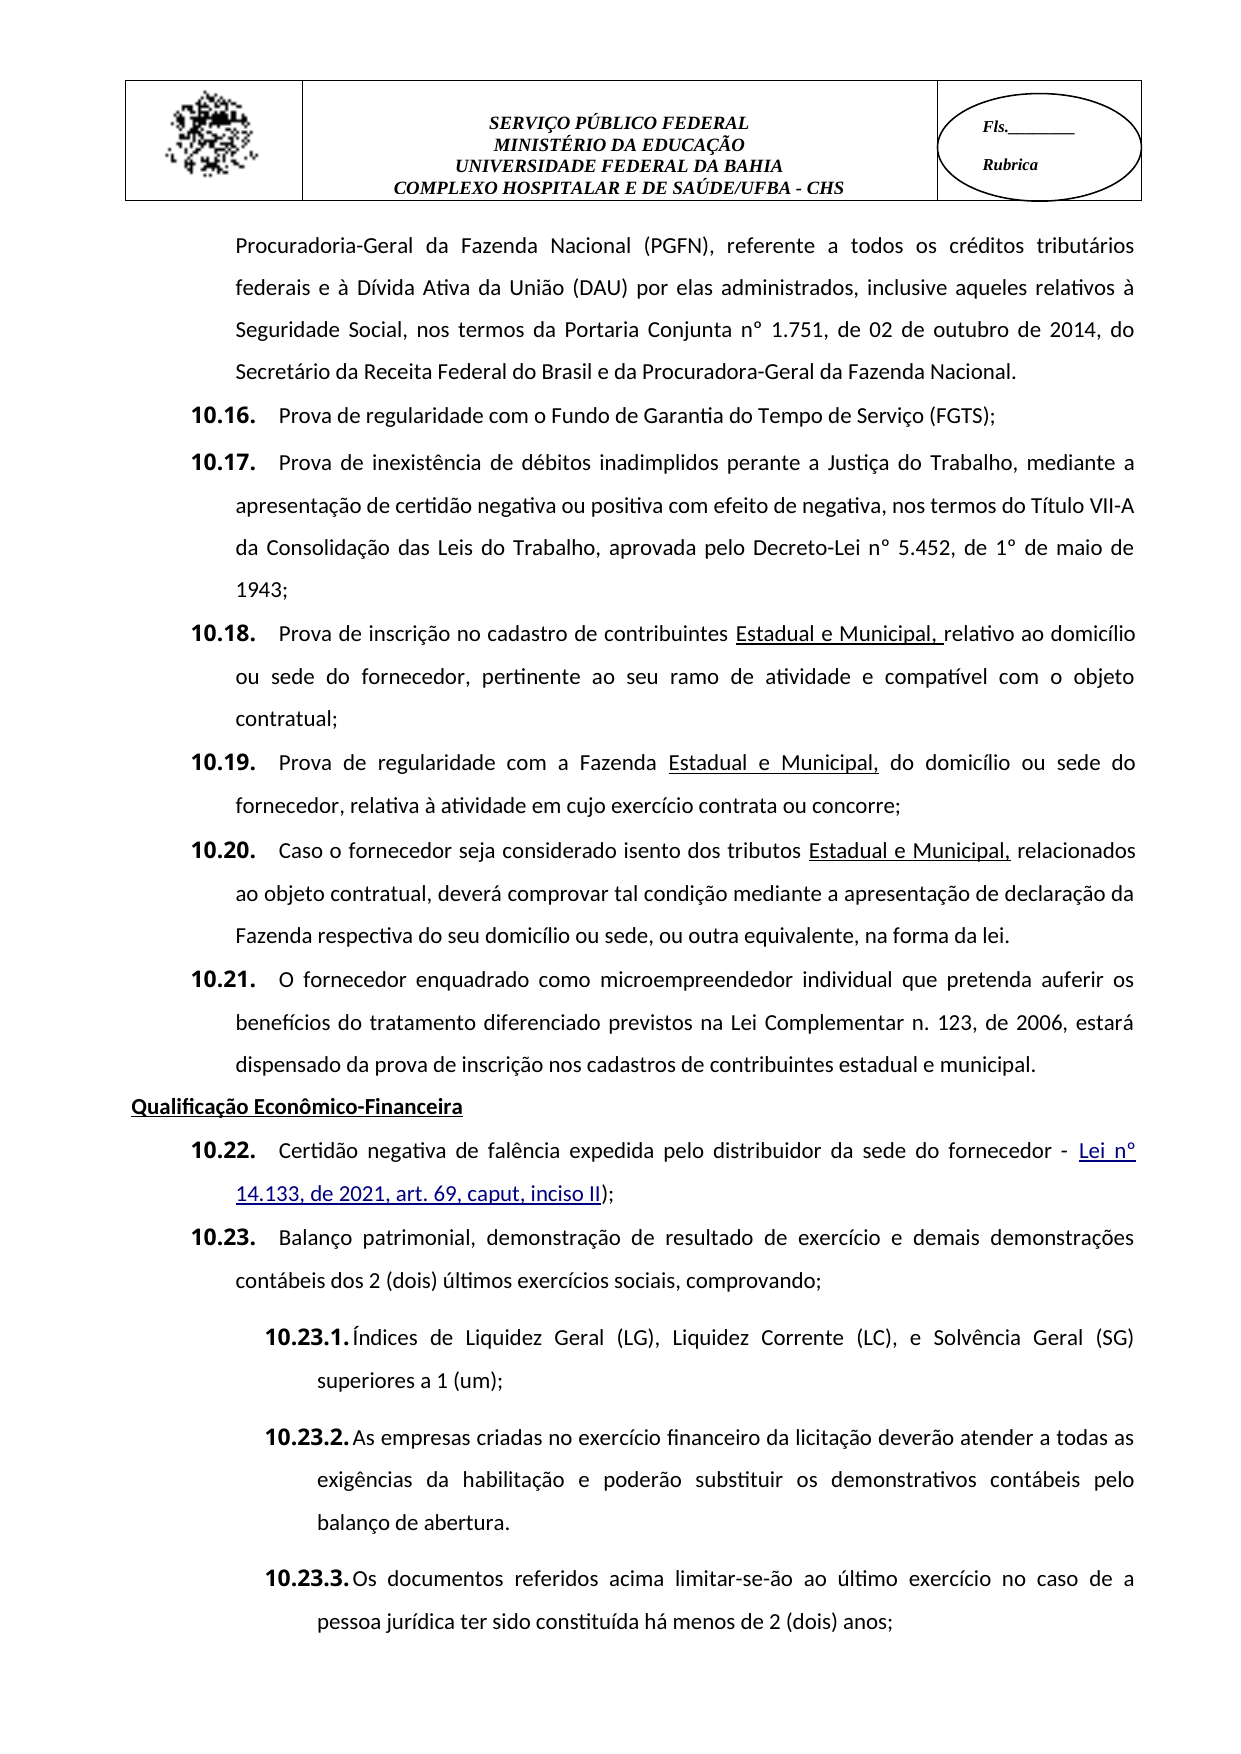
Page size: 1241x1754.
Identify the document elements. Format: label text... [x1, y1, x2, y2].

list Certidão negativa de falência expedida pelo distribuidor da sede do fornecedor - Lei nº 14.133, de 2021, art. 69, caput, inciso II); [190, 1134, 1136, 1207]
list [190, 231, 1136, 385]
list Prova de inscrição no cadastro de contribuintes Estadual e Municipal, relativo ao domicílio ou sede do fornecedor, pertinente ao seu ramo de atividade e compatível com o objeto contratual; [190, 617, 1136, 732]
list O fornecedor enquadrado como microempreendedor individual que pretenda auferir os benefícios do tratamento diferenciado previstos na Lei Complementar n. 123, de 2006, estará dispensado da prova de inscrição nos cadastros de contribuintes estadual e municipal. [190, 963, 1136, 1078]
list As empresas criadas no exercício financeiro da licitação deverão atender a todas as exigências da habilitação e poderão substituir os demonstrativos contábeis pelo balanço de abertura. [264, 1420, 1136, 1536]
list Balanço patrimonial, demonstração de resultado de exercício e demais demonstrações contábeis dos 2 (dois) últimos exercícios sociais, comprovando; [190, 1221, 1136, 1294]
list Caso o fornecedor seja considerado isento dos tributos Estadual e Municipal, relacionados ao objeto contratual, deverá comprovar tal condição mediante a apresentação de declaração da Fazenda respectiva do seu domicílio ou sede, ou outra equivalente, na forma da lei. [190, 833, 1136, 949]
list Os documentos referidos acima limitar-se-ão ao último exercício no caso de a pessoa jurídica ter sido constituída há menos de 2 (dois) anos; [264, 1562, 1136, 1635]
list Prova de inexistência de débitos inadimplidos perante a Justiça do Trabalho, mediante a apresentação de certidão negativa ou positiva com efeito de negativa, nos termos do Título VII-A da Consolidação das Leis do Trabalho, aprovada pelo Decreto-Lei nº 5.452, de 1º de maio de 1943; [190, 446, 1136, 603]
list Prova de regularidade com o Fundo de Garantia do Tempo de Serviço (FGTS); [190, 399, 1136, 430]
list Índices de Liquidez Geral (LG), Liquidez Corrente (LC), e Solvência Geral (SG) superiores a 1 (um); [264, 1321, 1136, 1394]
text Qualificação Econômico-Financeira [131, 1092, 1136, 1120]
list Prova de regularidade com a Fazenda Estadual e Municipal, do domicílio ou sede do fornecedor, relativa à atividade em cujo exercício contrata ou concorre; [190, 746, 1136, 819]
